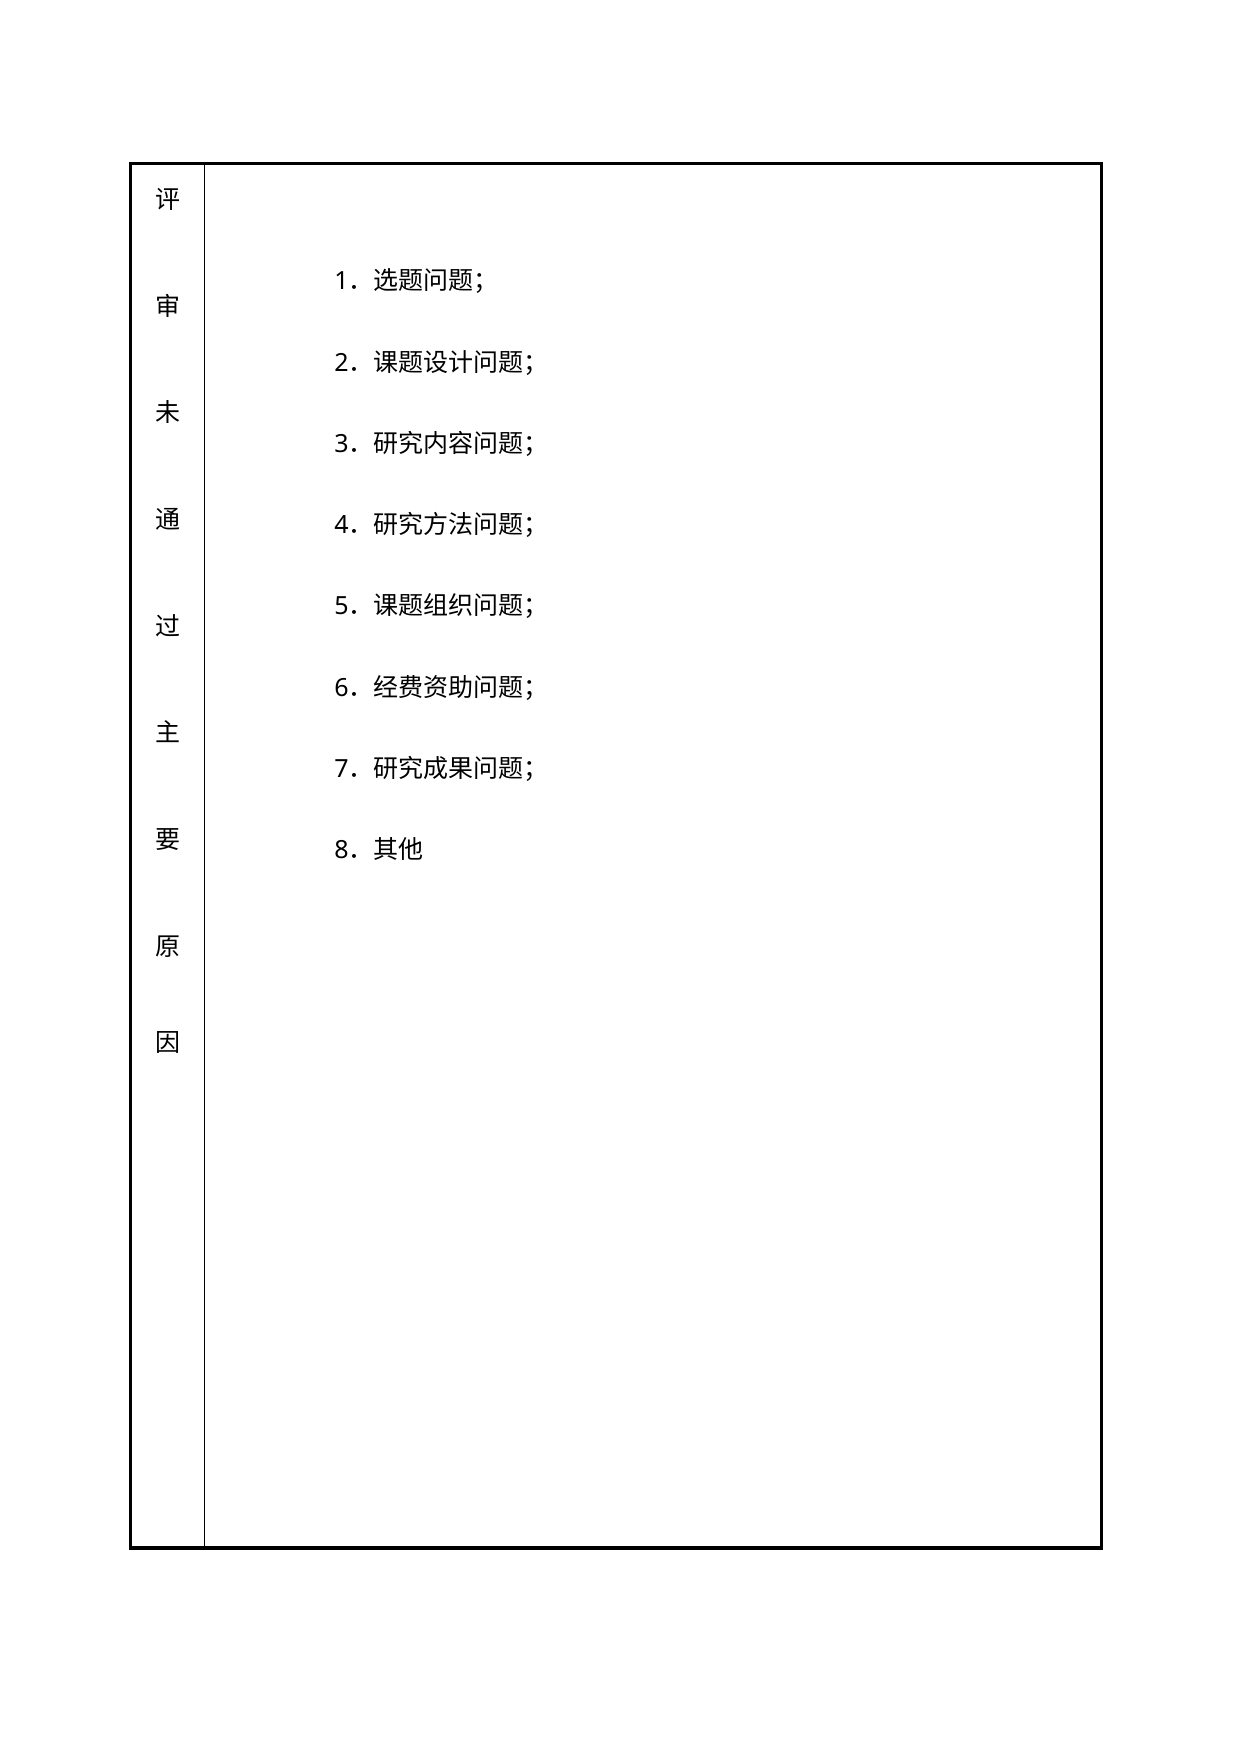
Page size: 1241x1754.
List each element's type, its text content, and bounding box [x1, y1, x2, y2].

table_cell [205, 165, 1100, 1546]
table_cell 评 审 未 通 过 主 要 原 因 [132, 165, 204, 1546]
